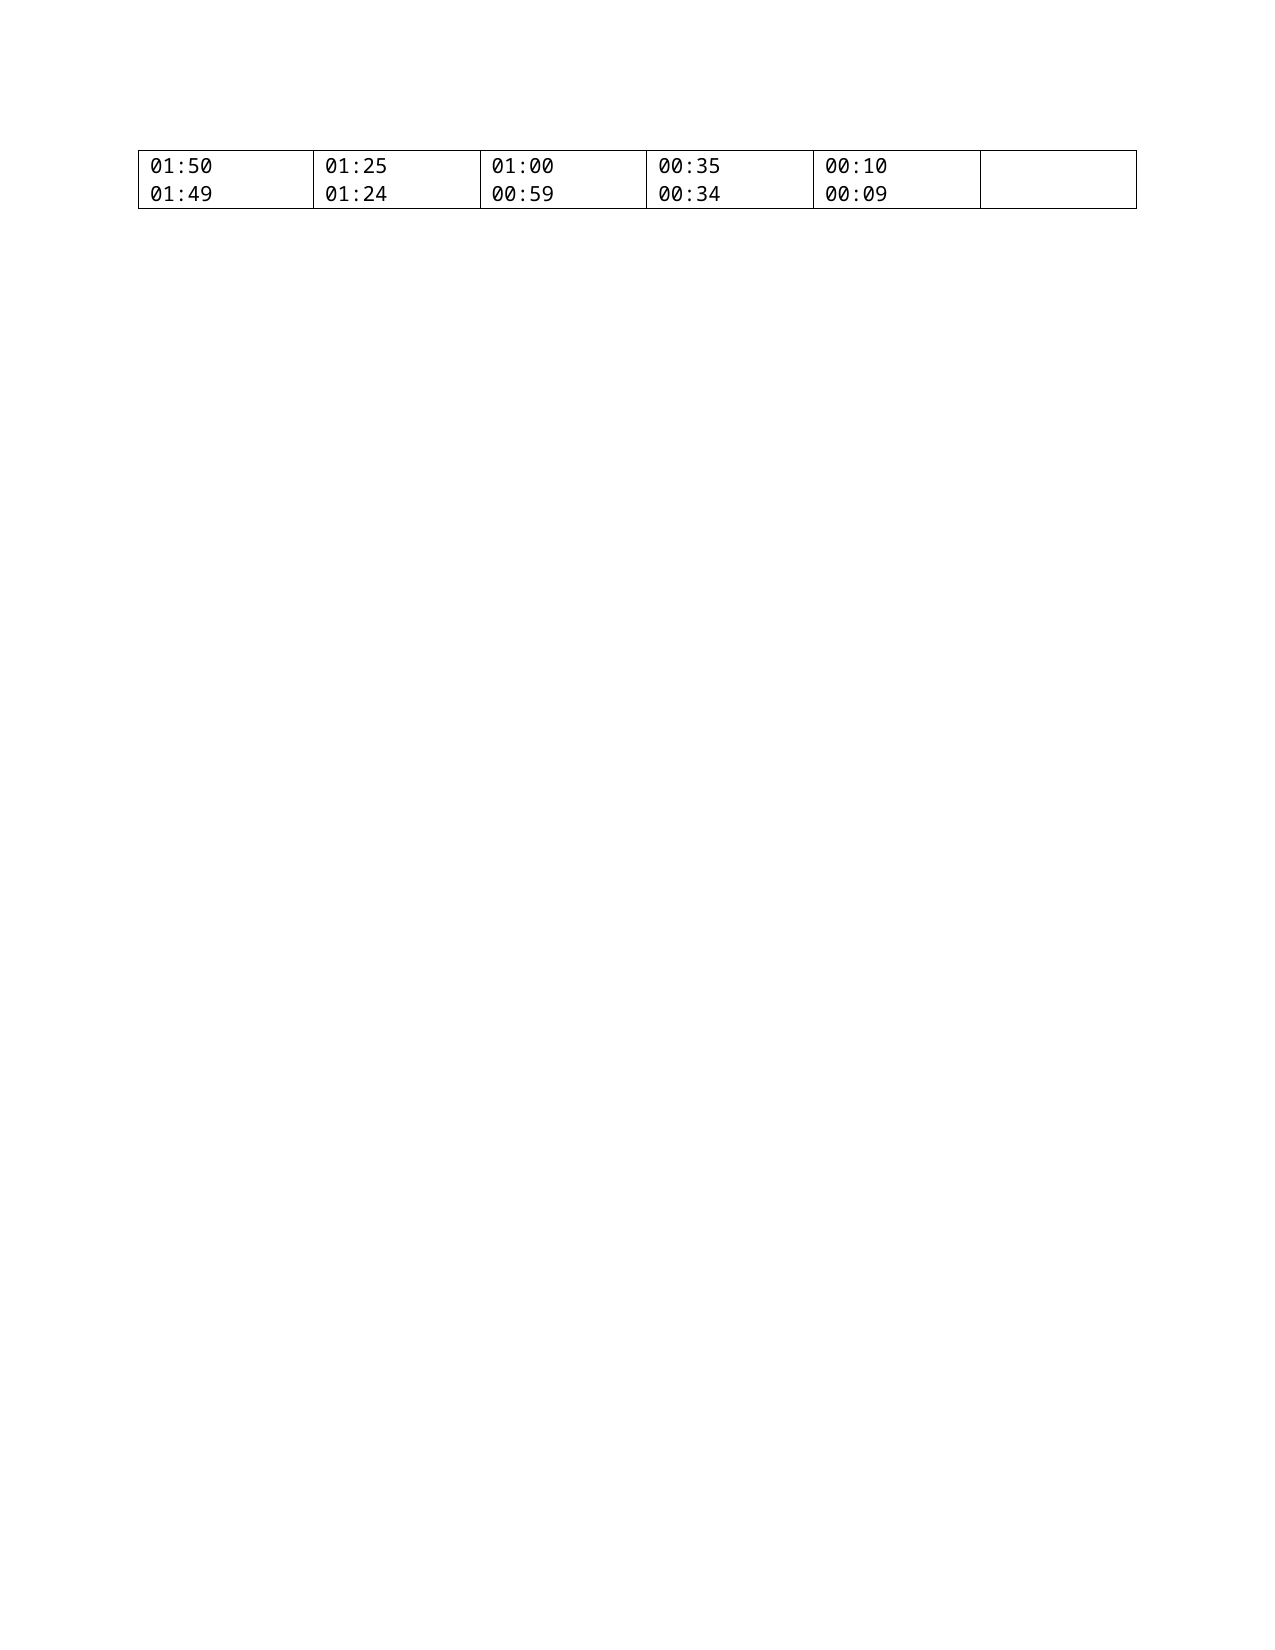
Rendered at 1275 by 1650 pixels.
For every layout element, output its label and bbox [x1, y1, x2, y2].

table_header [647, 151, 813, 208]
table_header [139, 151, 313, 208]
table_header [981, 151, 1136, 208]
table_header [314, 151, 480, 208]
table_header [481, 151, 646, 208]
table_header [814, 151, 980, 208]
